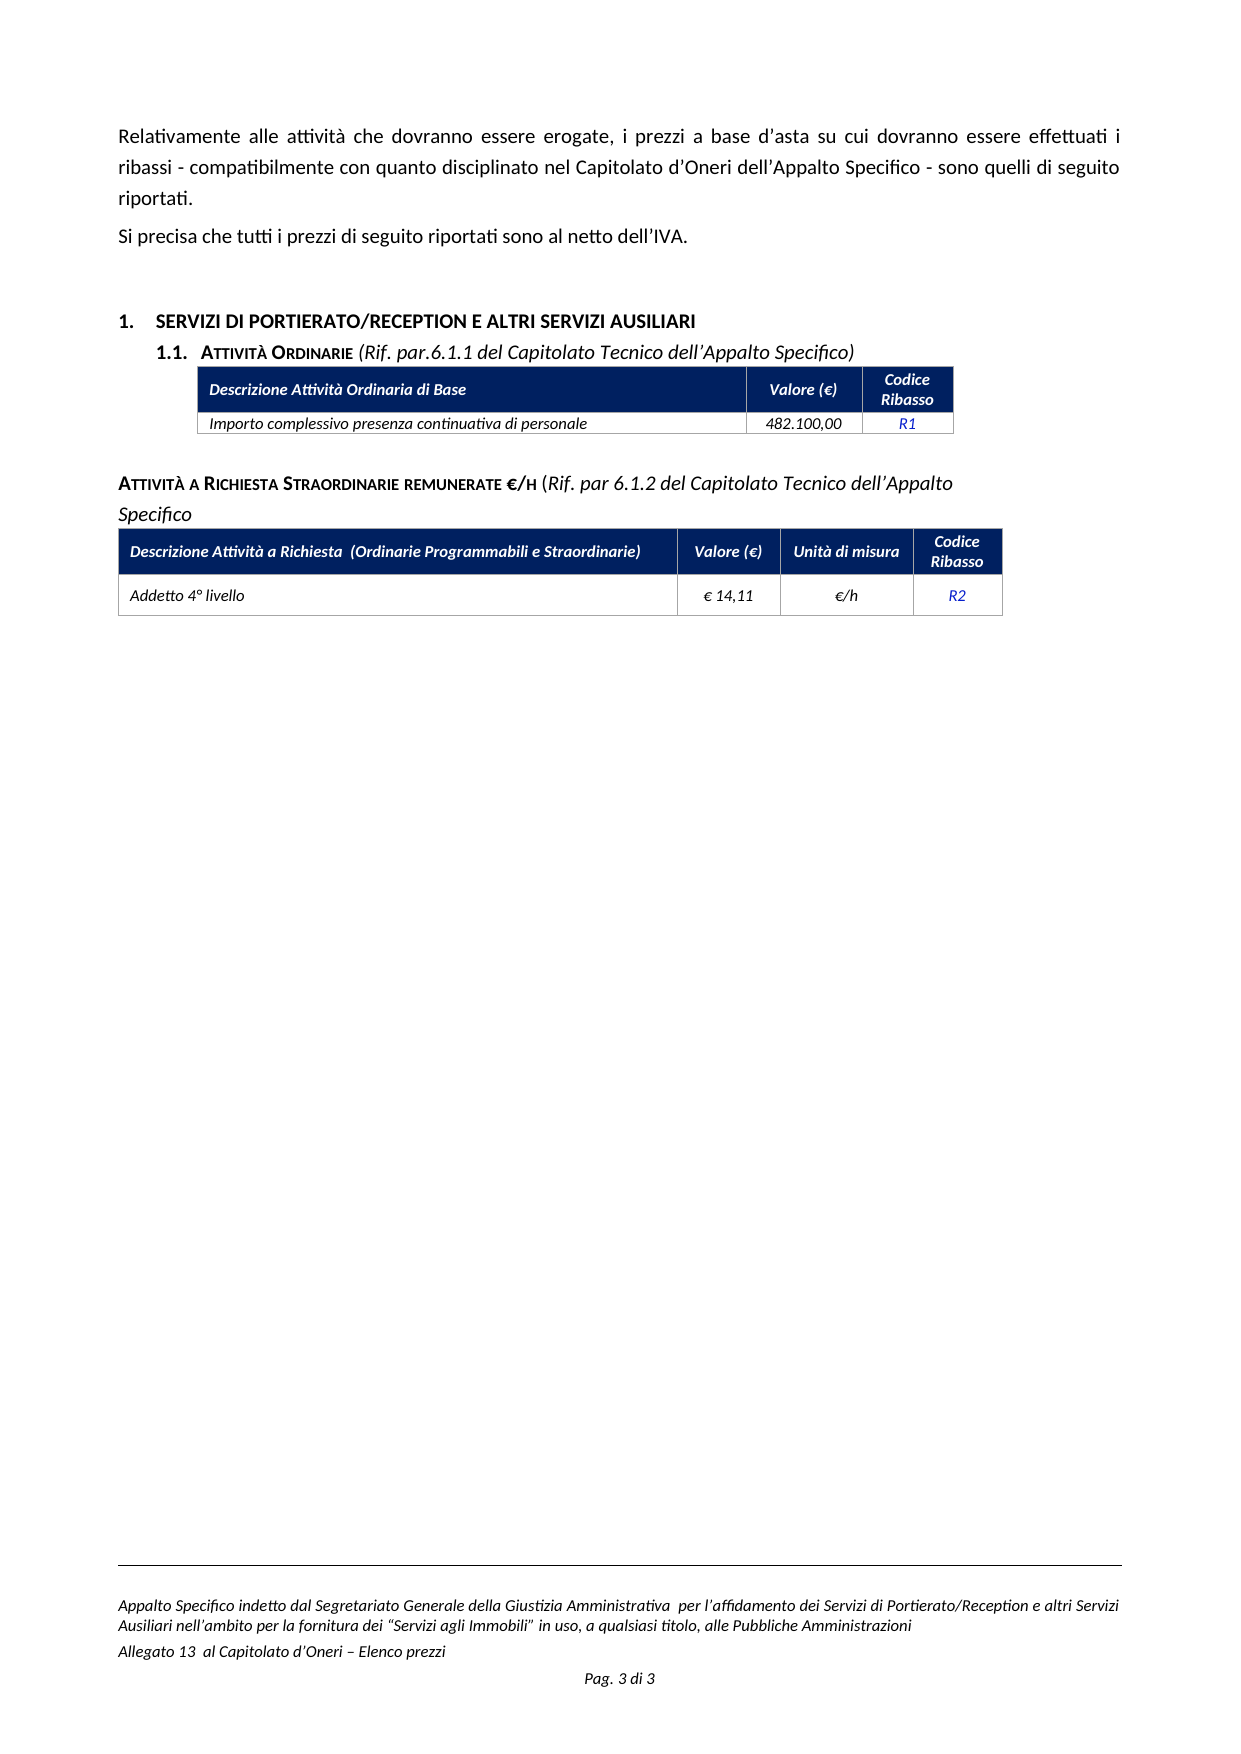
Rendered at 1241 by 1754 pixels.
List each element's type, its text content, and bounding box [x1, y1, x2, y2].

table_header Descrizione Attività Ordinaria di Base [198, 367, 746, 412]
table_cell Addetto 4° livello [119, 575, 677, 615]
table_cell €/h [781, 575, 913, 615]
text Relativamente alle attività che dovranno essere erogate, i prezzi a base d’asta su cui dovranno essere effettuati i ribassi - compatibilmente con quanto disciplinato nel Capitolato d’Oneri dell’Appalto Specifico - sono quelli di seguito riportati. [118, 118, 1122, 212]
table_cell R2 [914, 575, 1002, 615]
table_cell Importo complessivo presenza continuativa di personale [198, 413, 746, 433]
table_header Valore (€) [747, 367, 862, 412]
subtitle Attività Ordinarie (Rif. par.6.1.1 del Capitolato Tecnico dell’Appalto Specifico) [156, 335, 1034, 366]
table_cell R1 [863, 413, 953, 433]
subtitle SERVIZI DI PORTIERATO/RECEPTION E ALTRI SERVIZI AUSILIARI [118, 303, 856, 335]
table_header Unità di misura [781, 529, 913, 574]
table_cell 482.100,00 [747, 413, 862, 433]
subtitle Attività a Richiesta Straordinarie remunerate €/h (Rif. par 6.1.2 del Capitolato Tecnico dell’Appalto Specifico [118, 466, 1034, 528]
table_header Codice Ribasso [863, 367, 953, 412]
table_header Valore (€) [678, 529, 780, 574]
text Si precisa che tutti i prezzi di seguito riportati sono al netto dell’IVA. [118, 218, 1122, 249]
table_header Codice Ribasso [914, 529, 1002, 574]
table_cell € 14,11 [678, 575, 780, 615]
table_header Descrizione Attività a Richiesta (Ordinarie Programmabili e Straordinarie) [119, 529, 677, 574]
